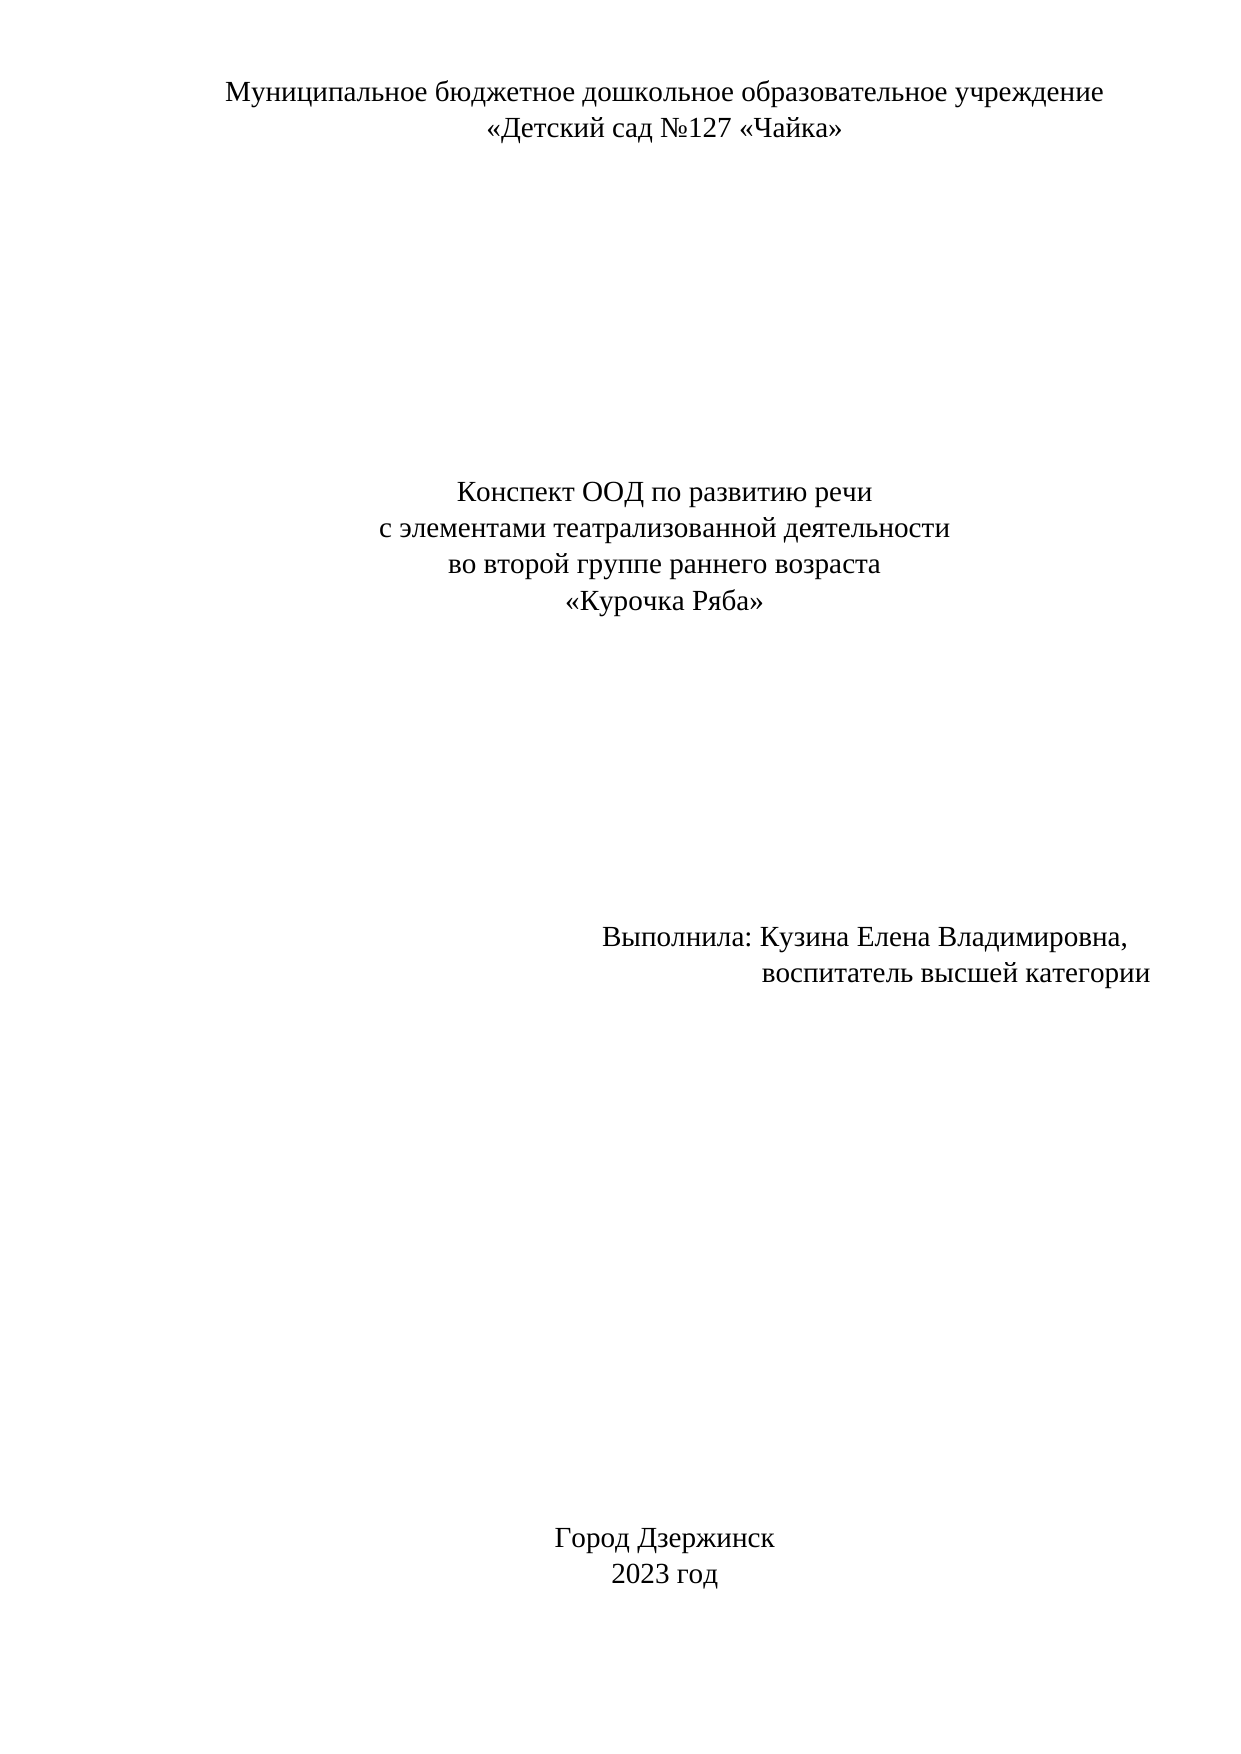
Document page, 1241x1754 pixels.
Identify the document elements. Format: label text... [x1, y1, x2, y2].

text Выполнила: Кузина Елена Владимировна, [177, 919, 1152, 952]
text Город Дзержинск [177, 1520, 1152, 1554]
text воспитатель высшей категории [177, 955, 1152, 988]
text «Детский сад №127 «Чайка» [177, 110, 1152, 143]
text «Курочка Ряба» [177, 583, 1152, 616]
text Муниципальное бюджетное дошкольное образовательное учреждение [177, 74, 1152, 107]
text Конспект ООД по развитию речи [177, 474, 1152, 508]
text во второй группе раннего возраста [177, 547, 1152, 580]
text с элементами театрализованной деятельности [177, 510, 1152, 544]
text 2023 год [177, 1556, 1152, 1590]
